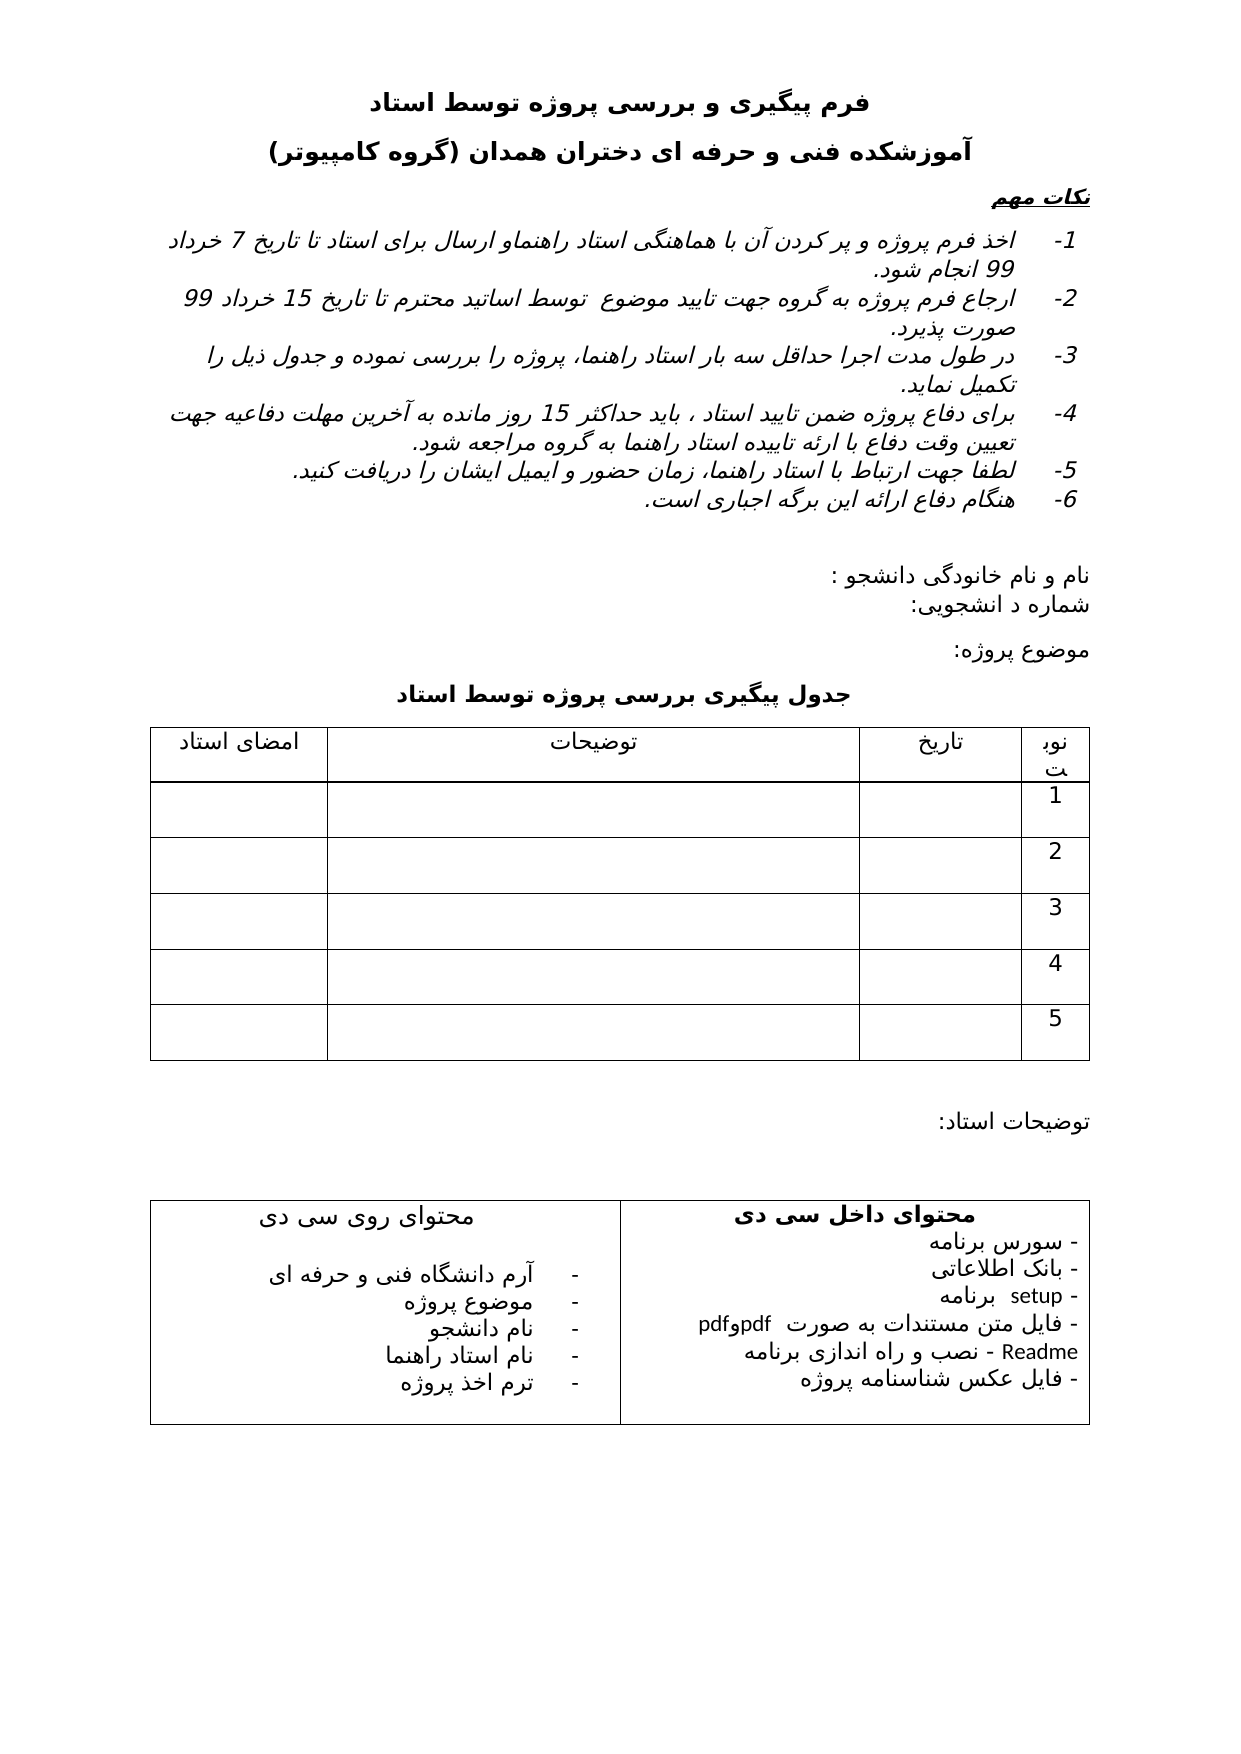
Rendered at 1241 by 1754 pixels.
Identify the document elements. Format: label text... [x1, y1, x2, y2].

table_cell [328, 1005, 859, 1060]
list اخذ فرم پروژه و پر کردن آن با هماهنگی استاد راهنماو ارسال برای استاد تا تاریخ 7 خرداد 99 انجام شود. [150, 228, 1053, 283]
table_header محتوای داخل سی دی - سورس برنامه - بانک اطلاعاتی - setup برنامه - فایل متن مستندات به صورت pdfوpdf Readme - نصب و راه اندازی برنامه - فایل عکس شناسنامه پروژه [621, 1201, 1089, 1423]
text آموزشکده فنی و حرفه ای دختران همدان (گروه کامپیوتر) [150, 137, 1090, 166]
text جدول پیگیری بررسی پروژه توسط استاد [150, 682, 1090, 708]
table_cell [860, 894, 1021, 949]
table_cell 5 [1022, 1005, 1089, 1060]
table_cell 4 [1022, 950, 1089, 1004]
table_cell 1 [1022, 783, 1089, 837]
text نکات مهم [150, 185, 1090, 209]
text موضوع پروژه: [150, 636, 1090, 663]
table_header امضای استاد [151, 728, 327, 781]
list در طول مدت اجرا حداقل سه بار استاد راهنما، پروژه را بررسی نموده و جدول ذیل را تکمیل نماید. [150, 343, 1053, 398]
table_header تاریخ [860, 728, 1021, 781]
text توضیحات استاد: [150, 1108, 1090, 1135]
table_cell 2 [1022, 838, 1089, 893]
table_cell 3 [1022, 894, 1089, 949]
table_cell [151, 894, 327, 949]
table_cell [151, 838, 327, 893]
table_cell [860, 838, 1021, 893]
list برای دفاع پروژه ضمن تایید استاد ، باید حداکثر 15 روز مانده به آخرین مهلت دفاعیه جهت تعیین وقت دفاع با ارئه تاییده استاد راهنما به گروه مراجعه شود. [150, 400, 1053, 456]
table_cell [328, 950, 859, 1004]
table_cell [860, 783, 1021, 837]
table_cell [860, 1005, 1021, 1060]
table_cell [328, 894, 859, 949]
text فرم پیگیری و بررسی پروژه توسط استاد [150, 89, 1090, 118]
list ارجاع فرم پروژه به گروه جهت تایید موضوع توسط اساتید محترم تا تاریخ 15 خرداد 99 صورت پذیرد. [150, 285, 1053, 341]
text نام و نام خانودگی دانشجو : شماره د انشجویی: [150, 562, 1090, 617]
table_cell [151, 1005, 327, 1060]
table_header محتوای روی سی دی آرم دانشگاه فنی و حرفه ای موضوع پروژه نام دانشجو نام استاد راهنما ترم اخذ پروژه [151, 1201, 620, 1423]
table_header توضیحات [328, 728, 859, 781]
table_cell [328, 783, 859, 837]
table_cell [151, 950, 327, 1004]
list لطفا جهت ارتباط با استاد راهنما، زمان حضور و ایمیل ایشان را دریافت کنید. [150, 458, 1053, 484]
list هنگام دفاع ارائه این برگه اجباری است. [150, 486, 1053, 513]
table_cell [860, 950, 1021, 1004]
table_cell [328, 838, 859, 893]
table_header نوبت [1022, 728, 1089, 781]
table_cell [151, 783, 327, 837]
